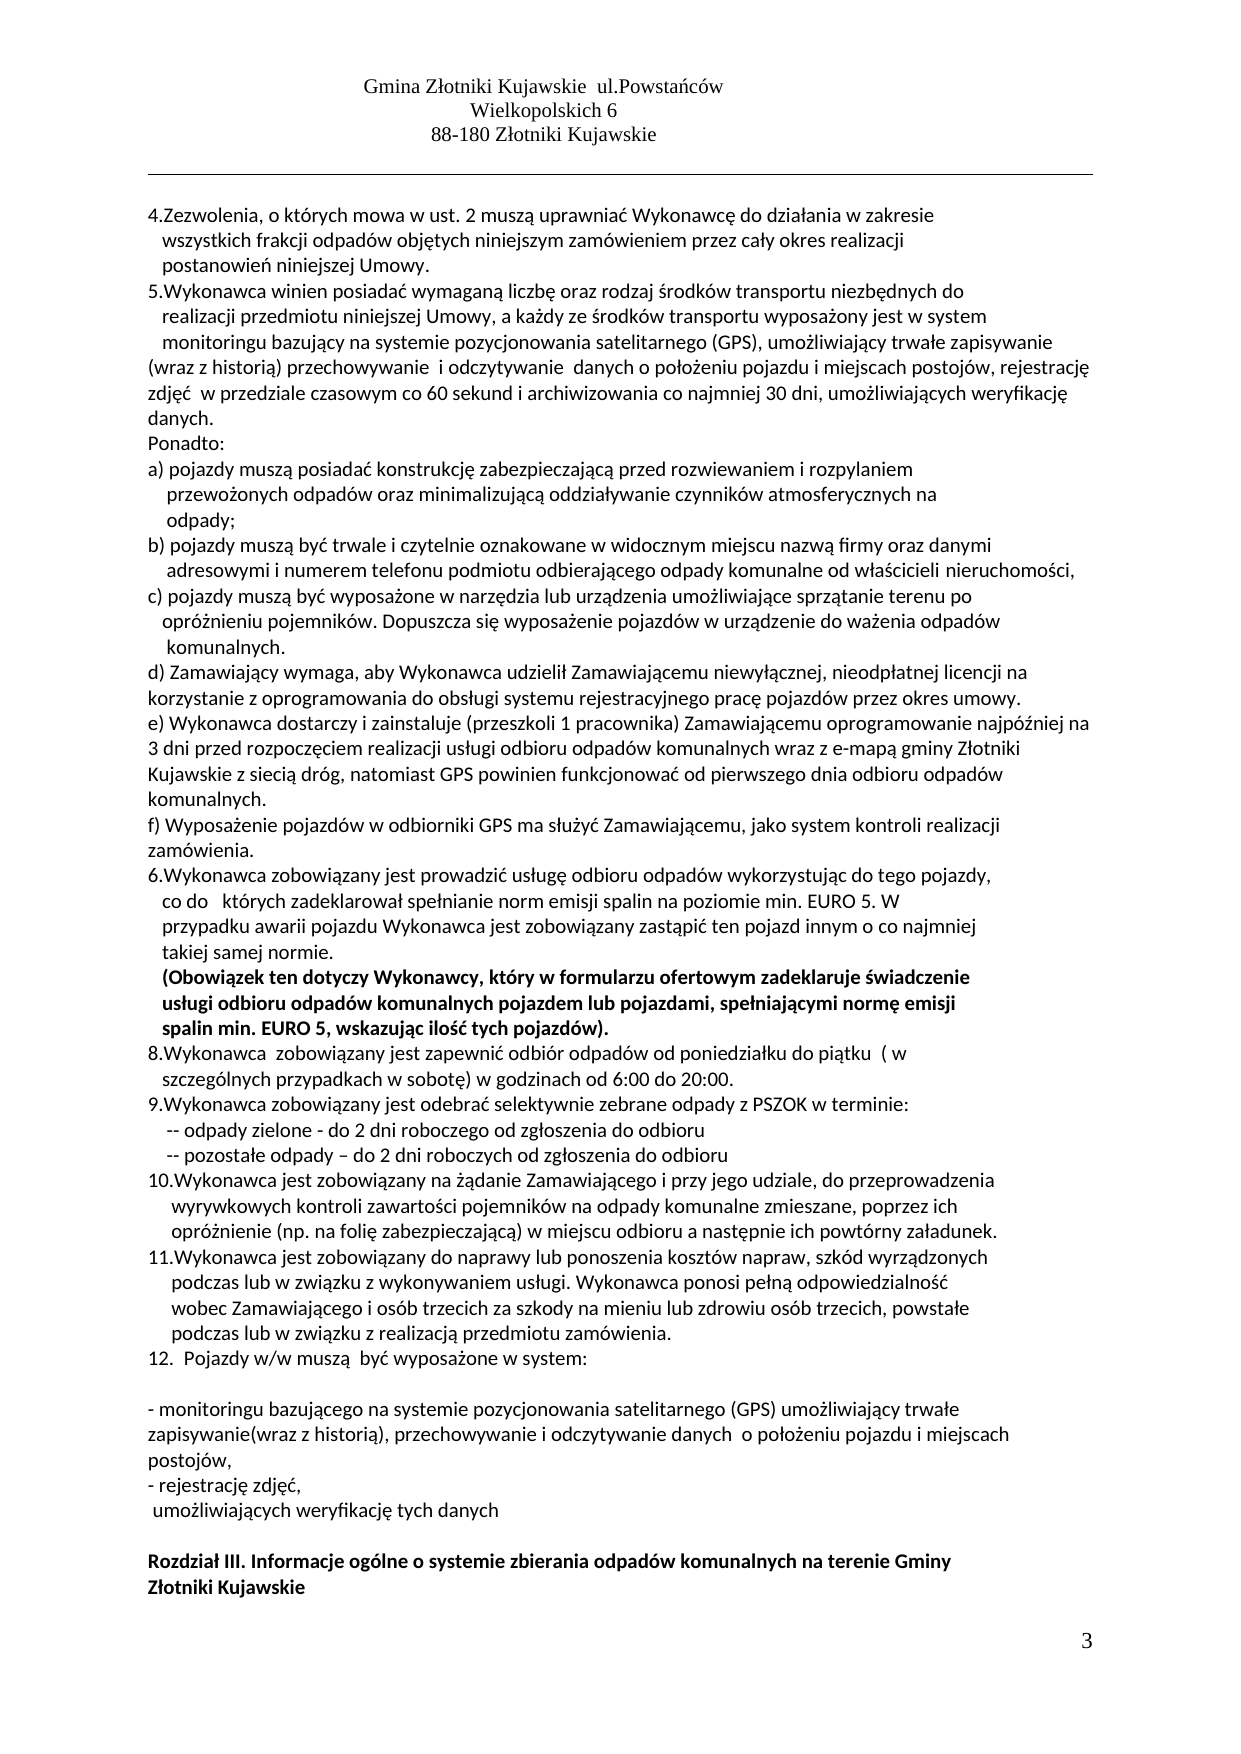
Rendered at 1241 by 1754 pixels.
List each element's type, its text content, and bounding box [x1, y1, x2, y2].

text komunalnych. [148, 634, 1093, 659]
text Ponadto: [148, 431, 1093, 456]
text przewożonych odpadów oraz minimalizującą oddziaływanie czynników atmosferycznych na [148, 481, 1093, 507]
text podczas lub w związku z realizacją przedmiotu zamówienia. [148, 1320, 1093, 1346]
text usługi odbioru odpadów komunalnych pojazdem lub pojazdami, spełniającymi normę emisji [148, 990, 1093, 1015]
text umożliwiających weryfikację tych danych [148, 1498, 1093, 1523]
text 9.Wykonawca zobowiązany jest odebrać selektywnie zebrane odpady z PSZOK w terminie: [148, 1091, 1093, 1117]
text b) pojazdy muszą być trwale i czytelnie oznakowane w widocznym miejscu nazwą firmy oraz danymi [148, 532, 1093, 558]
text f) Wyposażenie pojazdów w odbiorniki GPS ma służyć Zamawiającemu, jako system kontroli realizacji zamówienia. [148, 812, 1093, 863]
text wobec Zamawiającego i osób trzecich za szkody na mieniu lub zdrowiu osób trzecich, powstałe [148, 1295, 1093, 1320]
text 6.Wykonawca zobowiązany jest prowadzić usługę odbioru odpadów wykorzystując do tego pojazdy, [148, 863, 1093, 888]
text 12. Pojazdy w/w muszą być wyposażone w system: [148, 1346, 1093, 1371]
text podczas lub w związku z wykonywaniem usługi. Wykonawca ponosi pełną odpowiedzialność [148, 1269, 1093, 1295]
text c) pojazdy muszą być wyposażone w narzędzia lub urządzenia umożliwiające sprzątanie terenu po [148, 583, 1093, 608]
text e) Wykonawca dostarczy i zainstaluje (przeszkoli 1 pracownika) Zamawiającemu oprogramowanie najpóźniej na 3 dni przed rozpoczęciem realizacji usługi odbioru odpadów komunalnych wraz z e-mapą gminy Złotniki Kujawskie z siecią dróg, natomiast GPS powinien funkcjonować od pierwszego dnia odbioru odpadów komunalnych. [148, 710, 1093, 812]
text 11.Wykonawca jest zobowiązany do naprawy lub ponoszenia kosztów napraw, szkód wyrządzonych [148, 1244, 1093, 1269]
text 10.Wykonawca jest zobowiązany na żądanie Zamawiającego i przy jego udziale, do przeprowadzenia [148, 1168, 1093, 1193]
text opróżnienie (np. na folię zabezpieczającą) w miejscu odbioru a następnie ich powtórny załadunek. [148, 1218, 1093, 1244]
text 8.Wykonawca zobowiązany jest zapewnić odbiór odpadów od poniedziałku do piątku ( w [148, 1041, 1093, 1066]
text wszystkich frakcji odpadów objętych niniejszym zamówieniem przez cały okres realizacji [148, 227, 1093, 253]
text realizacji przedmiotu niniejszej Umowy, a każdy ze środków transportu wyposażony jest w system [148, 303, 1093, 329]
text monitoringu bazujący na systemie pozycjonowania satelitarnego (GPS), umożliwiający trwałe zapisywanie (wraz z historią) przechowywanie i odczytywanie danych o położeniu pojazdu i miejscach postojów, rejestrację zdjęć w przedziale czasowym co 60 sekund i archiwizowania co najmniej 30 dni, umożliwiających weryfikację danych. [148, 329, 1093, 431]
text opróżnieniu pojemników. Dopuszcza się wyposażenie pojazdów w urządzenie do ważenia odpadów [148, 608, 1093, 634]
text -- pozostałe odpady – do 2 dni roboczych od zgłoszenia do odbioru [148, 1142, 1093, 1168]
text wyrywkowych kontroli zawartości pojemników na odpady komunalne zmieszane, poprzez ich [148, 1193, 1093, 1218]
text spalin min. EURO 5, wskazując ilość tych pojazdów). [148, 1015, 1093, 1041]
text 5.Wykonawca winien posiadać wymaganą liczbę oraz rodzaj środków transportu niezbędnych do [148, 278, 1093, 303]
text adresowymi i numerem telefonu podmiotu odbierającego odpady komunalne od właścicieli nieruchomości, [148, 558, 1093, 583]
text co do których zadeklarował spełnianie norm emisji spalin na poziomie min. EURO 5. W [148, 888, 1093, 913]
text - monitoringu bazującego na systemie pozycjonowania satelitarnego (GPS) umożliwiający trwałe zapisywanie(wraz z historią), przechowywanie i odczytywanie danych o położeniu pojazdu i miejscach postojów, [148, 1396, 1093, 1472]
text szczególnych przypadkach w sobotę) w godzinach od 6:00 do 20:00. [148, 1066, 1093, 1091]
text takiej samej normie. [148, 939, 1093, 964]
text 4.Zezwolenia, o których mowa w ust. 2 muszą uprawniać Wykonawcę do działania w zakresie [148, 202, 1093, 227]
text -- odpady zielone - do 2 dni roboczego od zgłoszenia do odbioru [148, 1117, 1093, 1142]
text a) pojazdy muszą posiadać konstrukcję zabezpieczającą przed rozwiewaniem i rozpylaniem [148, 456, 1093, 481]
text przypadku awarii pojazdu Wykonawca jest zobowiązany zastąpić ten pojazd innym o co najmniej [148, 913, 1093, 939]
text Złotniki Kujawskie [148, 1574, 1093, 1599]
text odpady; [148, 507, 1093, 532]
text d) Zamawiający wymaga, aby Wykonawca udzielił Zamawiającemu niewyłącznej, nieodpłatnej licencji na korzystanie z oprogramowania do obsługi systemu rejestracyjnego pracę pojazdów przez okres umowy. [148, 659, 1093, 710]
text postanowień niniejszej Umowy. [148, 253, 1093, 278]
text - rejestrację zdjęć, [148, 1472, 1093, 1498]
text (Obowiązek ten dotyczy Wykonawcy, który w formularzu ofertowym zadeklaruje świadczenie [148, 964, 1093, 990]
text Rozdział III. Informacje ogólne o systemie zbierania odpadów komunalnych na terenie Gminy [148, 1548, 1093, 1574]
